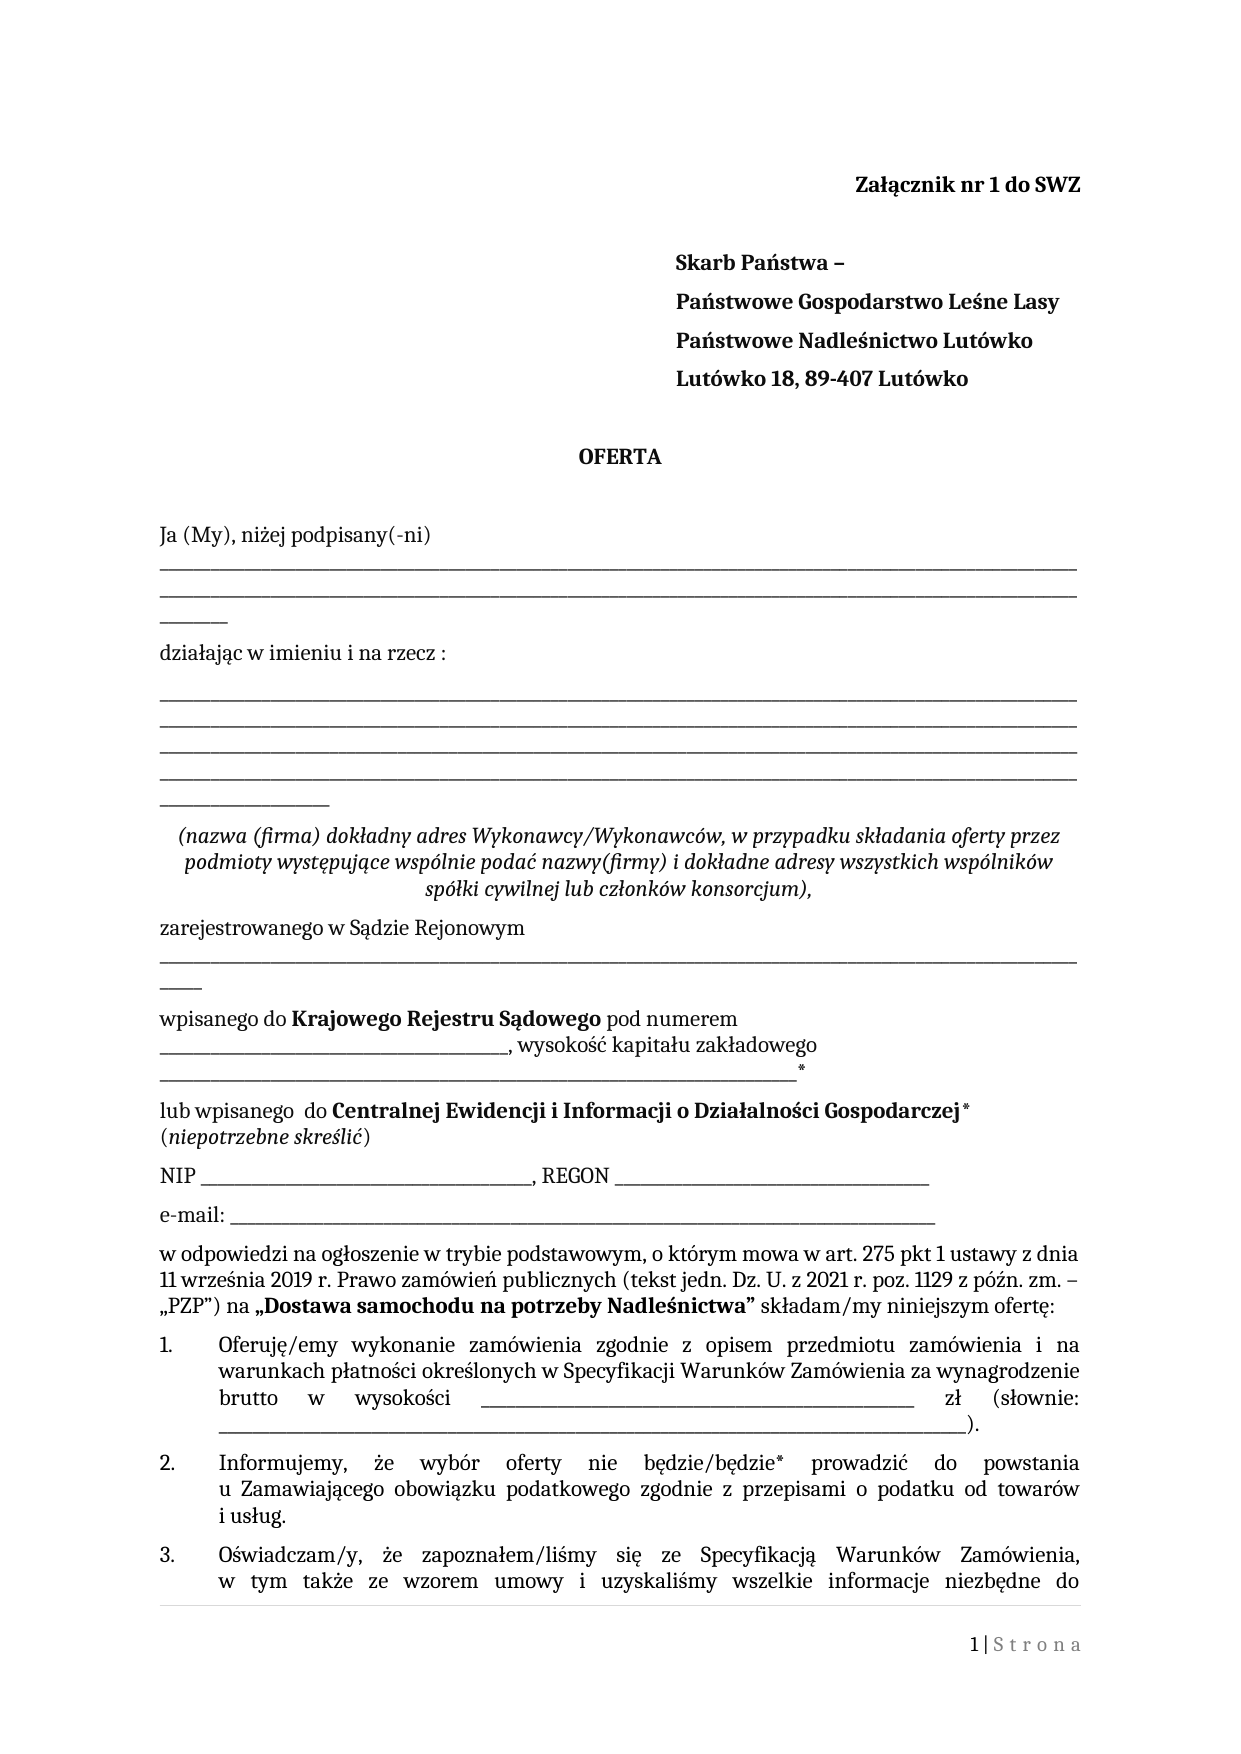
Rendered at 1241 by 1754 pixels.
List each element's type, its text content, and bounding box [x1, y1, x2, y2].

text ____________________________________________________________________________________________________________________________________________________________________________________________________________________________________________________________________________________________________________________________________________________________________________________________________________________________________________________________________ [159, 678, 1081, 810]
text wpisanego do Krajowego Rejestru Sądowego pod numerem _________________________________________, wysokość kapitału zakładowego ___________________________________________________________________________* [159, 1006, 1081, 1085]
text Państwowe Gospodarstwo Leśne Lasy [159, 288, 1081, 315]
text Państwowe Nadleśnictwo Lutówko [159, 327, 1081, 354]
list Informujemy, że wybór oferty nie będzie/będzie* prowadzić do powstania u Zamawiającego obowiązku podatkowego zgodnie z przepisami o podatku od towarów i usług. [159, 1450, 1081, 1529]
text NIP _______________________________________, REGON _____________________________________ [159, 1163, 1081, 1189]
text e-mail: ___________________________________________________________________________________ [159, 1201, 1081, 1228]
text OFERTA [159, 444, 1081, 470]
text lub wpisanego do Centralnej Ewidencji i Informacji o Działalności Gospodarczej* (niepotrzebne skreślić) [159, 1097, 1081, 1150]
list Oferuję/emy wykonanie zamówienia zgodnie z opisem przedmiotu zamówienia i na warunkach płatności określonych w Specyfikacji Warunków Zamówienia za wynagrodzenie brutto w wysokości ___________________________________________________ zł (słownie: ________________________________________________________________________________________). [159, 1332, 1081, 1437]
text w odpowiedzi na ogłoszenie w trybie podstawowym, o którym mowa w art. 275 pkt 1 ustawy z dnia 11 września 2019 r. Prawo zamówień publicznych (tekst jedn. Dz. U. z 2021 r. poz. 1129 z późn. zm. – „PZP”) na „Dostawa samochodu na potrzeby Nadleśnictwa” składam/my niniejszym ofertę: [159, 1240, 1081, 1319]
text działając w imieniu i na rzecz : [159, 639, 1081, 666]
text (nazwa (firma) dokładny adres Wykonawcy/Wykonawców, w przypadku składania oferty przez podmioty występujące wspólnie podać nazwy(firmy) i dokładne adresy wszystkich wspólników spółki cywilnej lub członków konsorcjum), [159, 823, 1081, 902]
text Załącznik nr 1 do SWZ [809, 172, 1081, 198]
text zarejestrowanego w Sądzie Rejonowym _________________________________________________________________________________________________________________ [159, 914, 1081, 993]
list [159, 1541, 1081, 1594]
text Ja (My), niżej podpisany(-ni) ________________________________________________________________________________________________________________________________________________________________________________________________________________________________ [159, 522, 1081, 627]
text Lutówko 18, 89-407 Lutówko [159, 366, 1081, 393]
text Skarb Państwa – [159, 250, 1081, 276]
